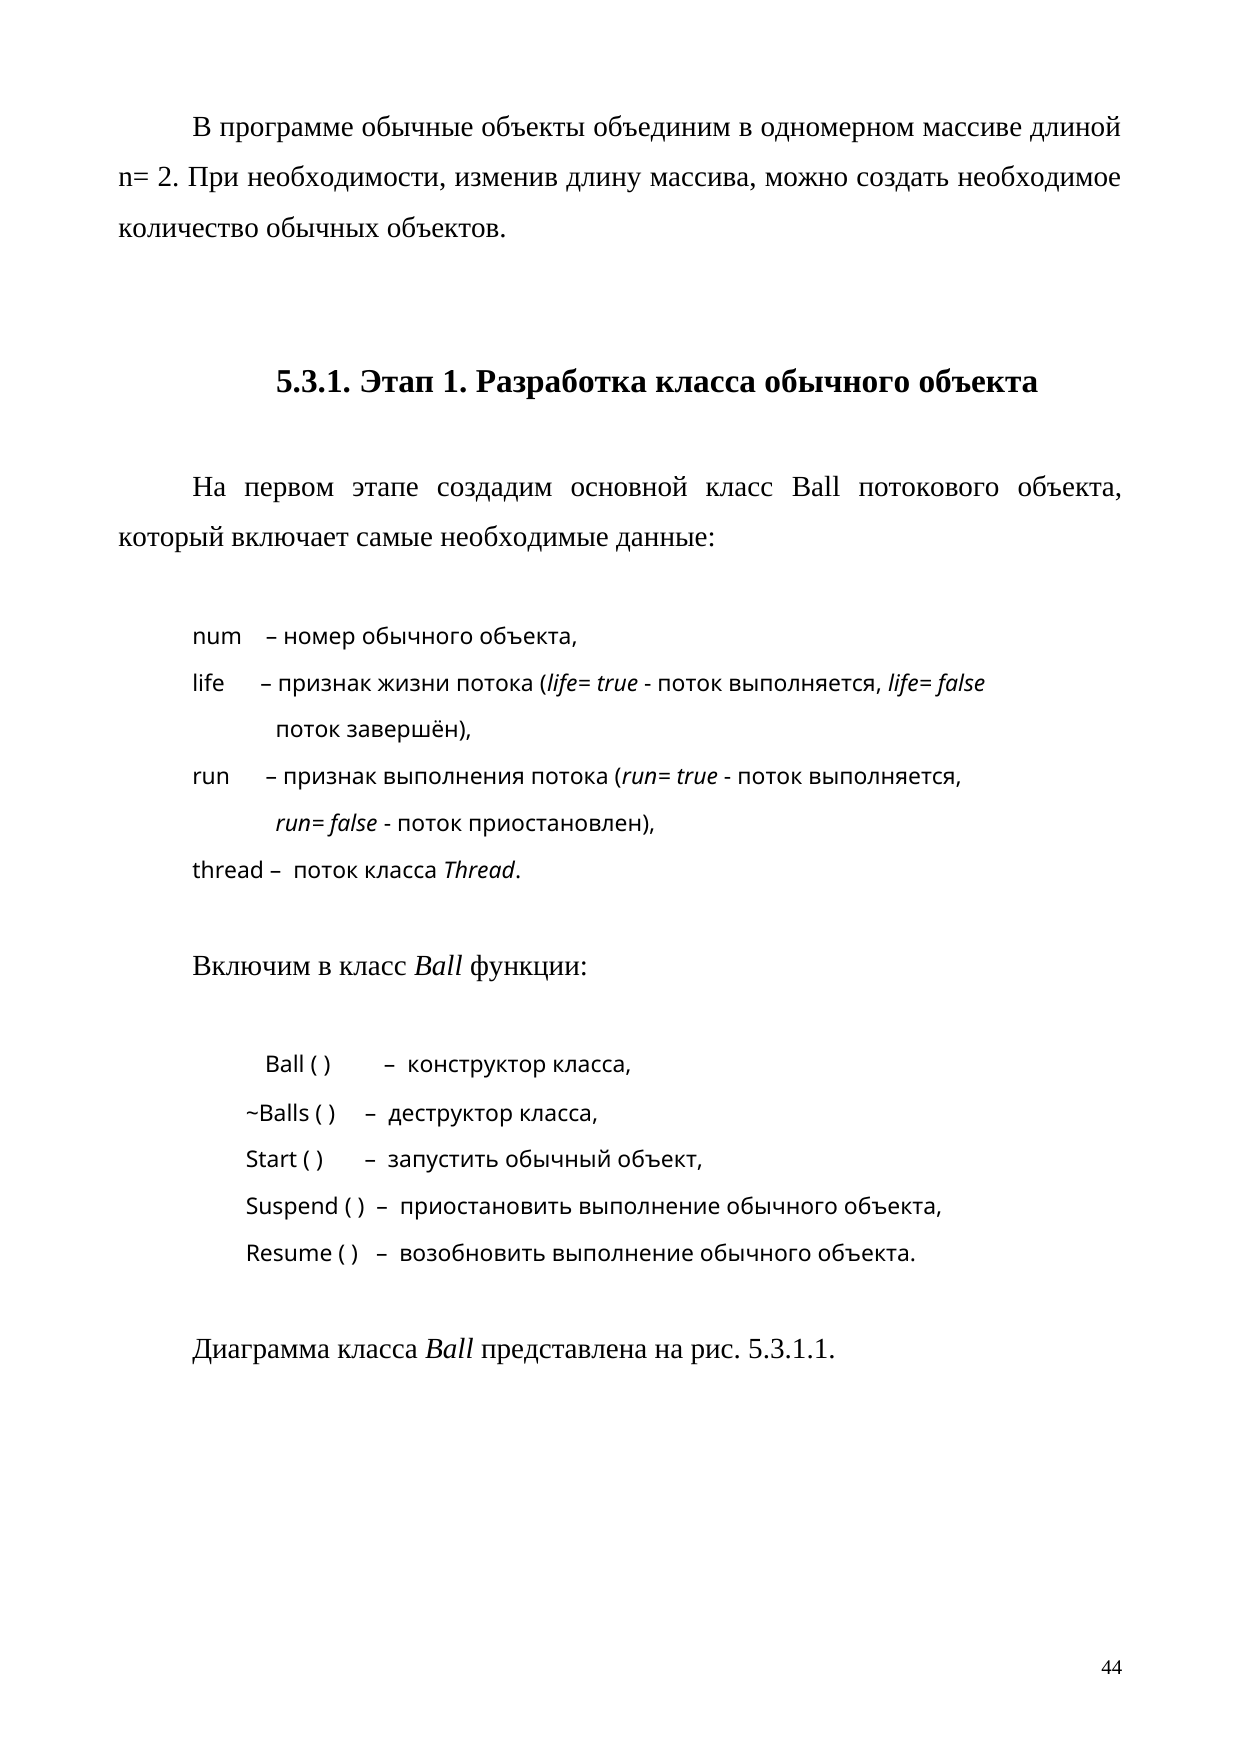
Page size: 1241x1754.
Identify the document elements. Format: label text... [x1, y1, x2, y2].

text life – признак жизни потока (life= true - поток выполняется, life= false [118, 666, 1122, 698]
text Включим в класс Ball функции: [118, 948, 1122, 981]
text поток завершён), [118, 713, 1122, 744]
text Start ( ) – запустить обычный объект, [118, 1143, 1122, 1175]
text В программе обычные объекты объединим в одномерном массиве длиной n= 2. При необходимости, изменив длину массива, можно создать необходимое количество обычных объектов. [118, 109, 1122, 243]
text Resume ( ) – возобновить выполнение обычного объекта. [118, 1237, 1122, 1268]
text ~Balls ( ) – деструктор класса, [118, 1097, 1122, 1128]
text Suspend ( ) – приостановить выполнение обычного объекта, [118, 1190, 1122, 1222]
text run= false - поток приостановлен), [118, 807, 1122, 838]
text Ball ( ) – конструктор класса, [118, 1048, 1122, 1079]
text Диаграмма класса Ball представлена на рис. 5.3.1.1. [118, 1331, 1122, 1364]
text 5.3.1. Этап 1. Разработка класса обычного объекта [118, 361, 1122, 399]
text На первом этапе создадим основной класс Ball потокового объекта, который включает самые необходимые данные: [118, 469, 1122, 552]
text num – номер обычного объекта, [118, 619, 1122, 651]
text run – признак выполнения потока (run= true - поток выполняется, [118, 760, 1122, 791]
text thread – поток класса Thread. [118, 854, 1122, 885]
